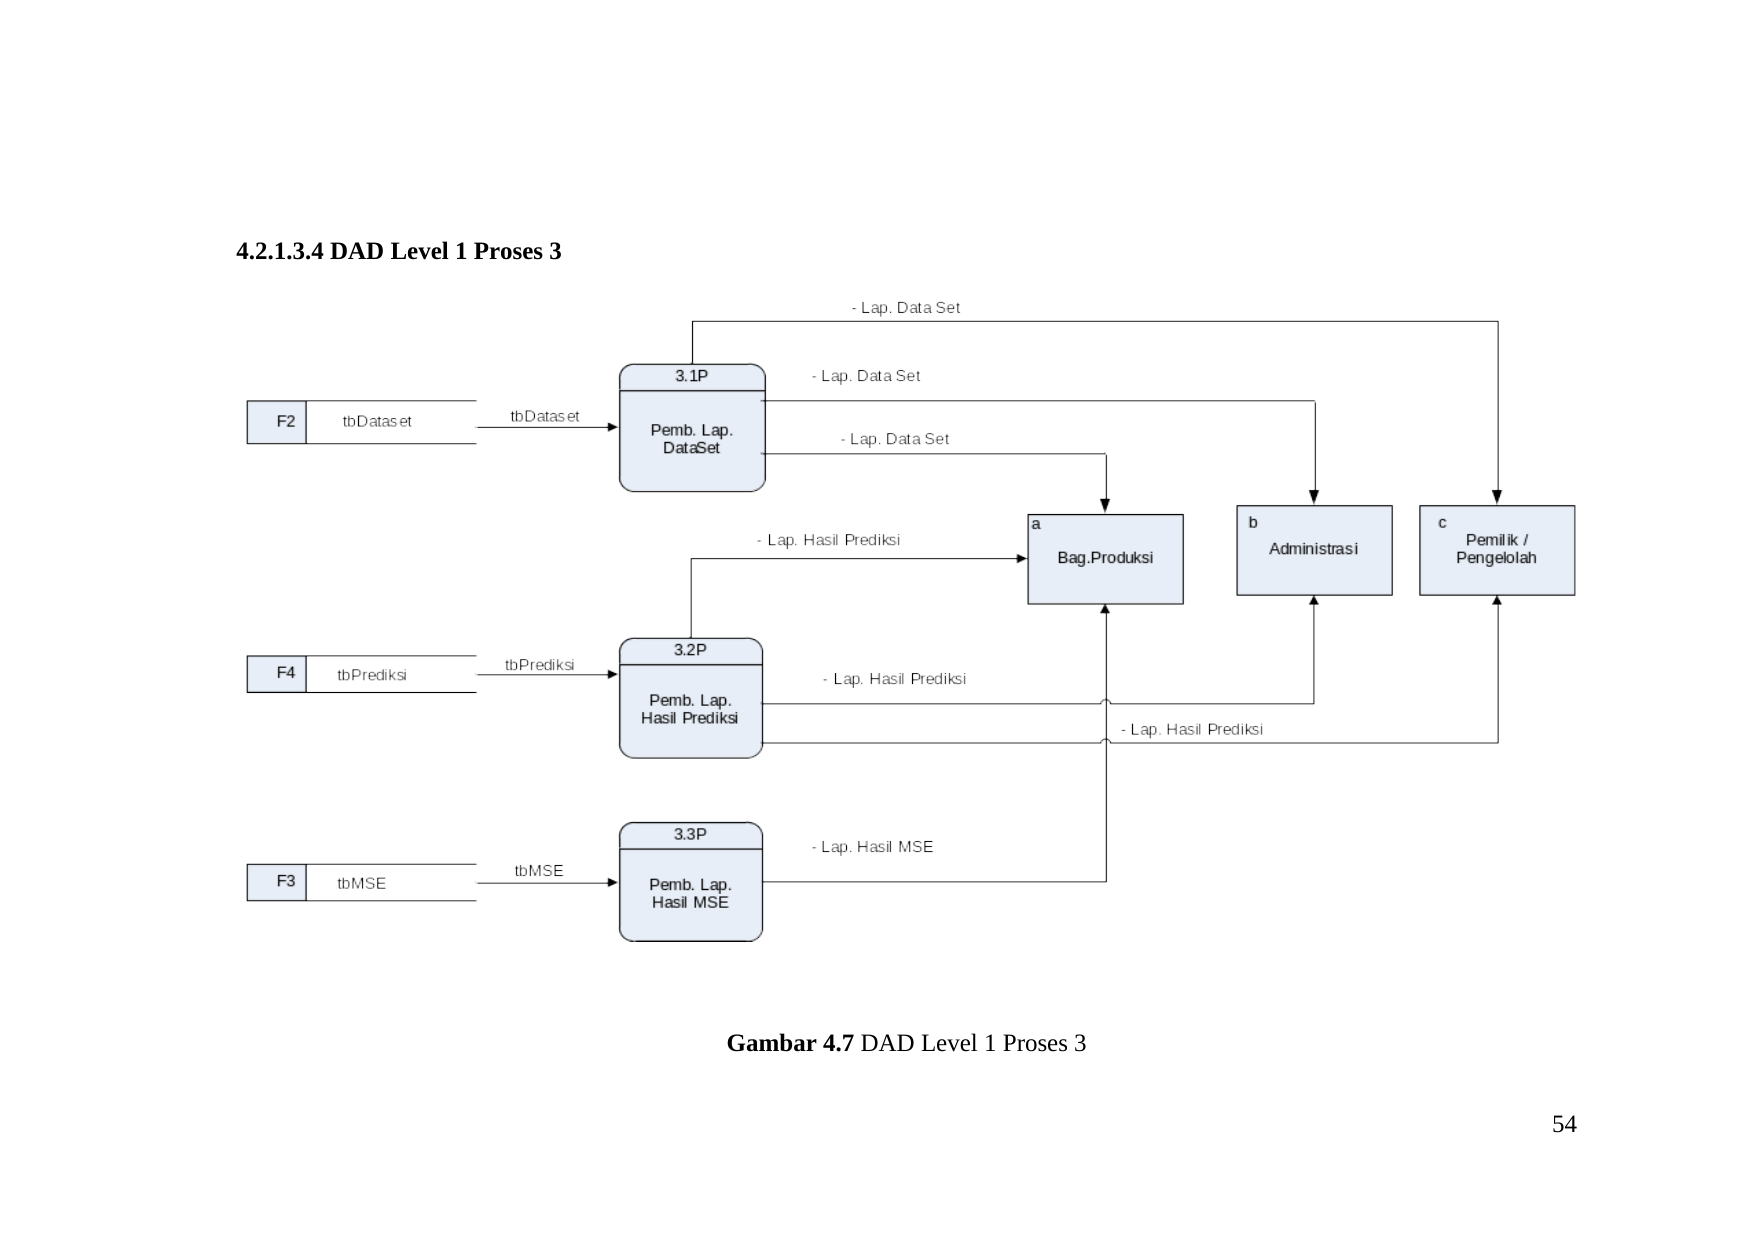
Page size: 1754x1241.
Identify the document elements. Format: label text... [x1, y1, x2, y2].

subtitle 4.2.1.3.4 DAD Level 1 Proses 3 [236, 236, 1577, 265]
text Gambar 4.7 DAD Level 1 Proses 3 [236, 1028, 1577, 1057]
